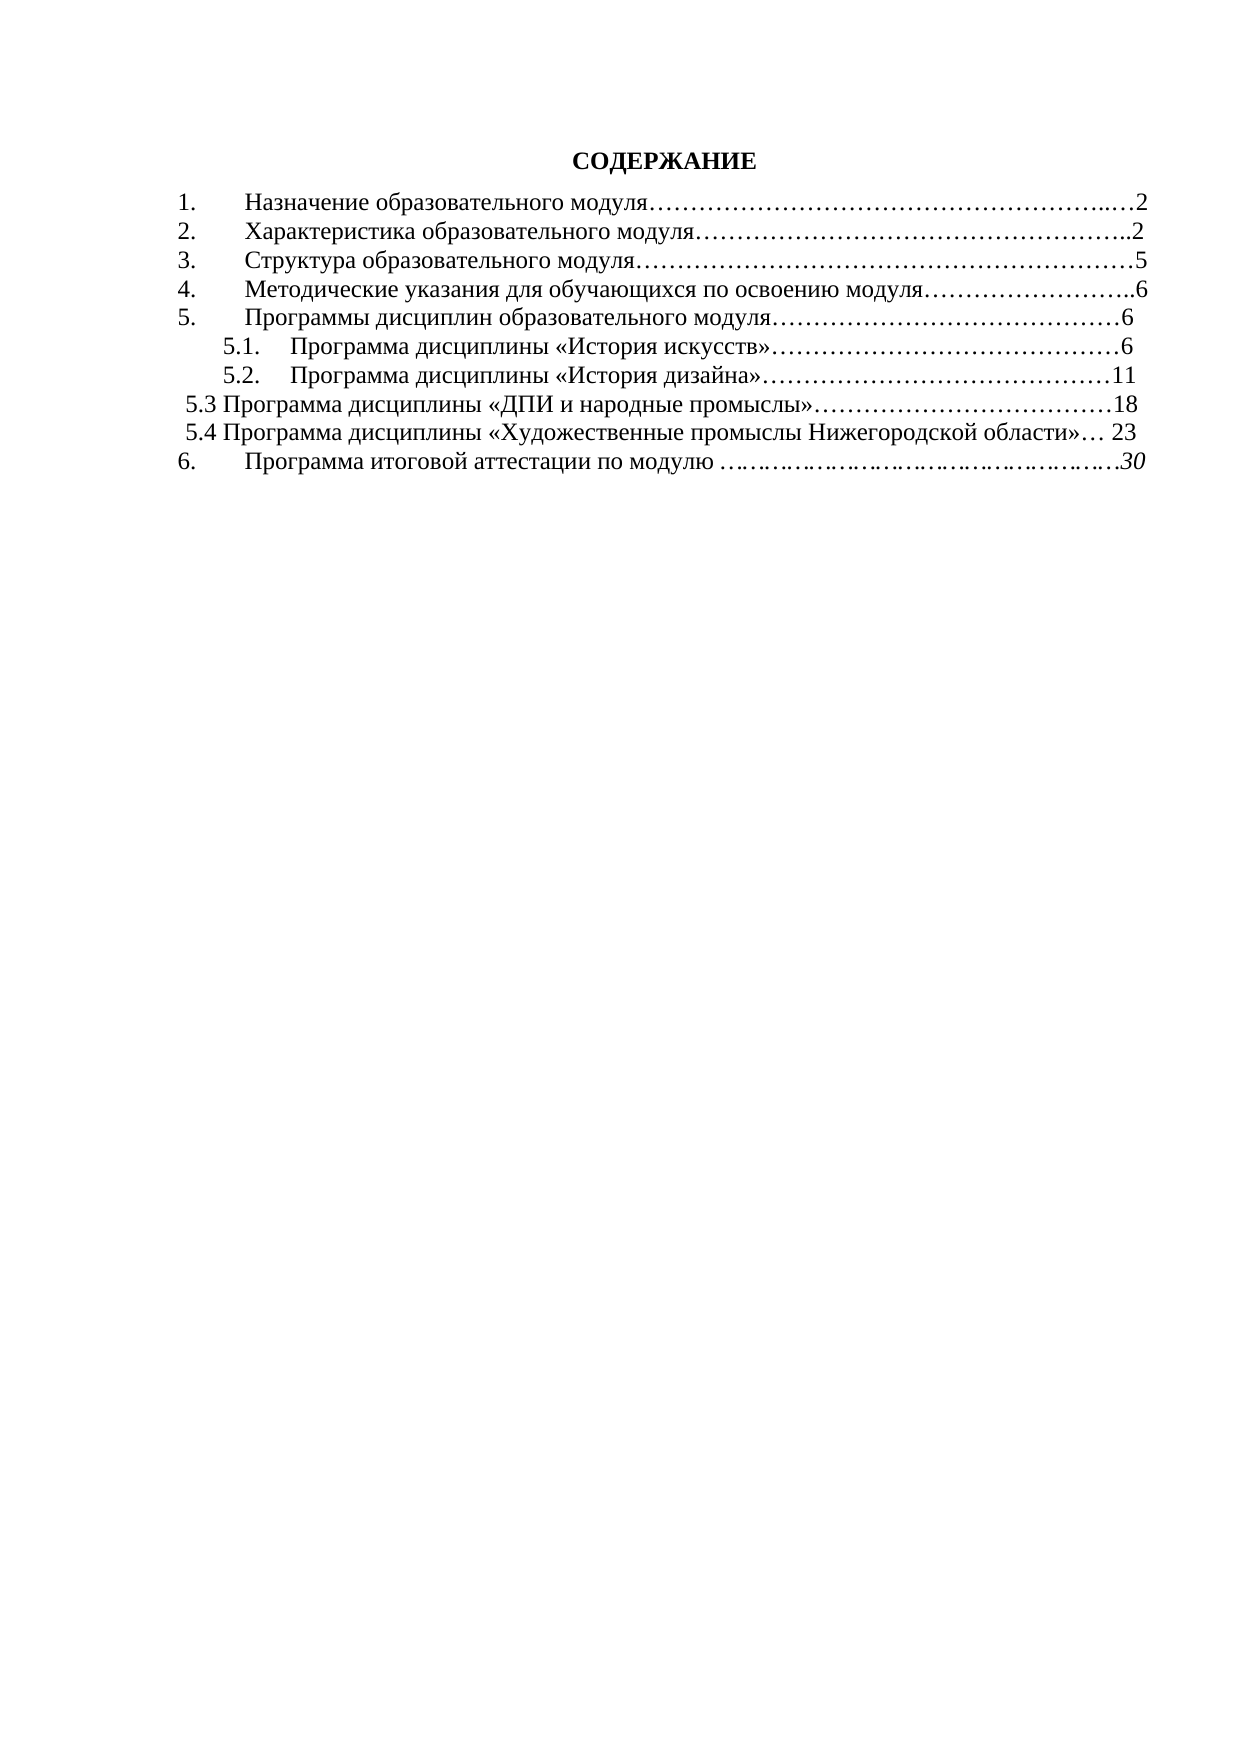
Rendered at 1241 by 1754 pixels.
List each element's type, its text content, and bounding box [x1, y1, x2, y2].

list Программа дисциплины «История дизайна»……………………………………11 [223, 360, 1152, 389]
text 5.4 Программа дисциплины «Художественные промыслы Нижегородской области»… 23 [185, 417, 1152, 446]
text Содержание [177, 146, 1152, 175]
list Методические указания для обучающихся по освоению модуля……………………..6 [177, 274, 1152, 302]
list Программа итоговой аттестации по модулю ………………………………………………30 [177, 446, 1152, 475]
text 5.3 Программа дисциплины «ДПИ и народные промыслы»………………………………18 [185, 389, 1152, 417]
list Программа дисциплины «История искусств»……………………………………6 [223, 331, 1152, 360]
list Программы дисциплин образовательного модуля……………………………………6 [177, 302, 1152, 331]
list Назначение образовательного модуля………………………………………………..…2 [177, 187, 1152, 216]
list Характеристика образовательного модуля……………………………………………..2 [177, 216, 1152, 245]
list Структура образовательного модуля……………………………………………………5 [177, 245, 1152, 274]
